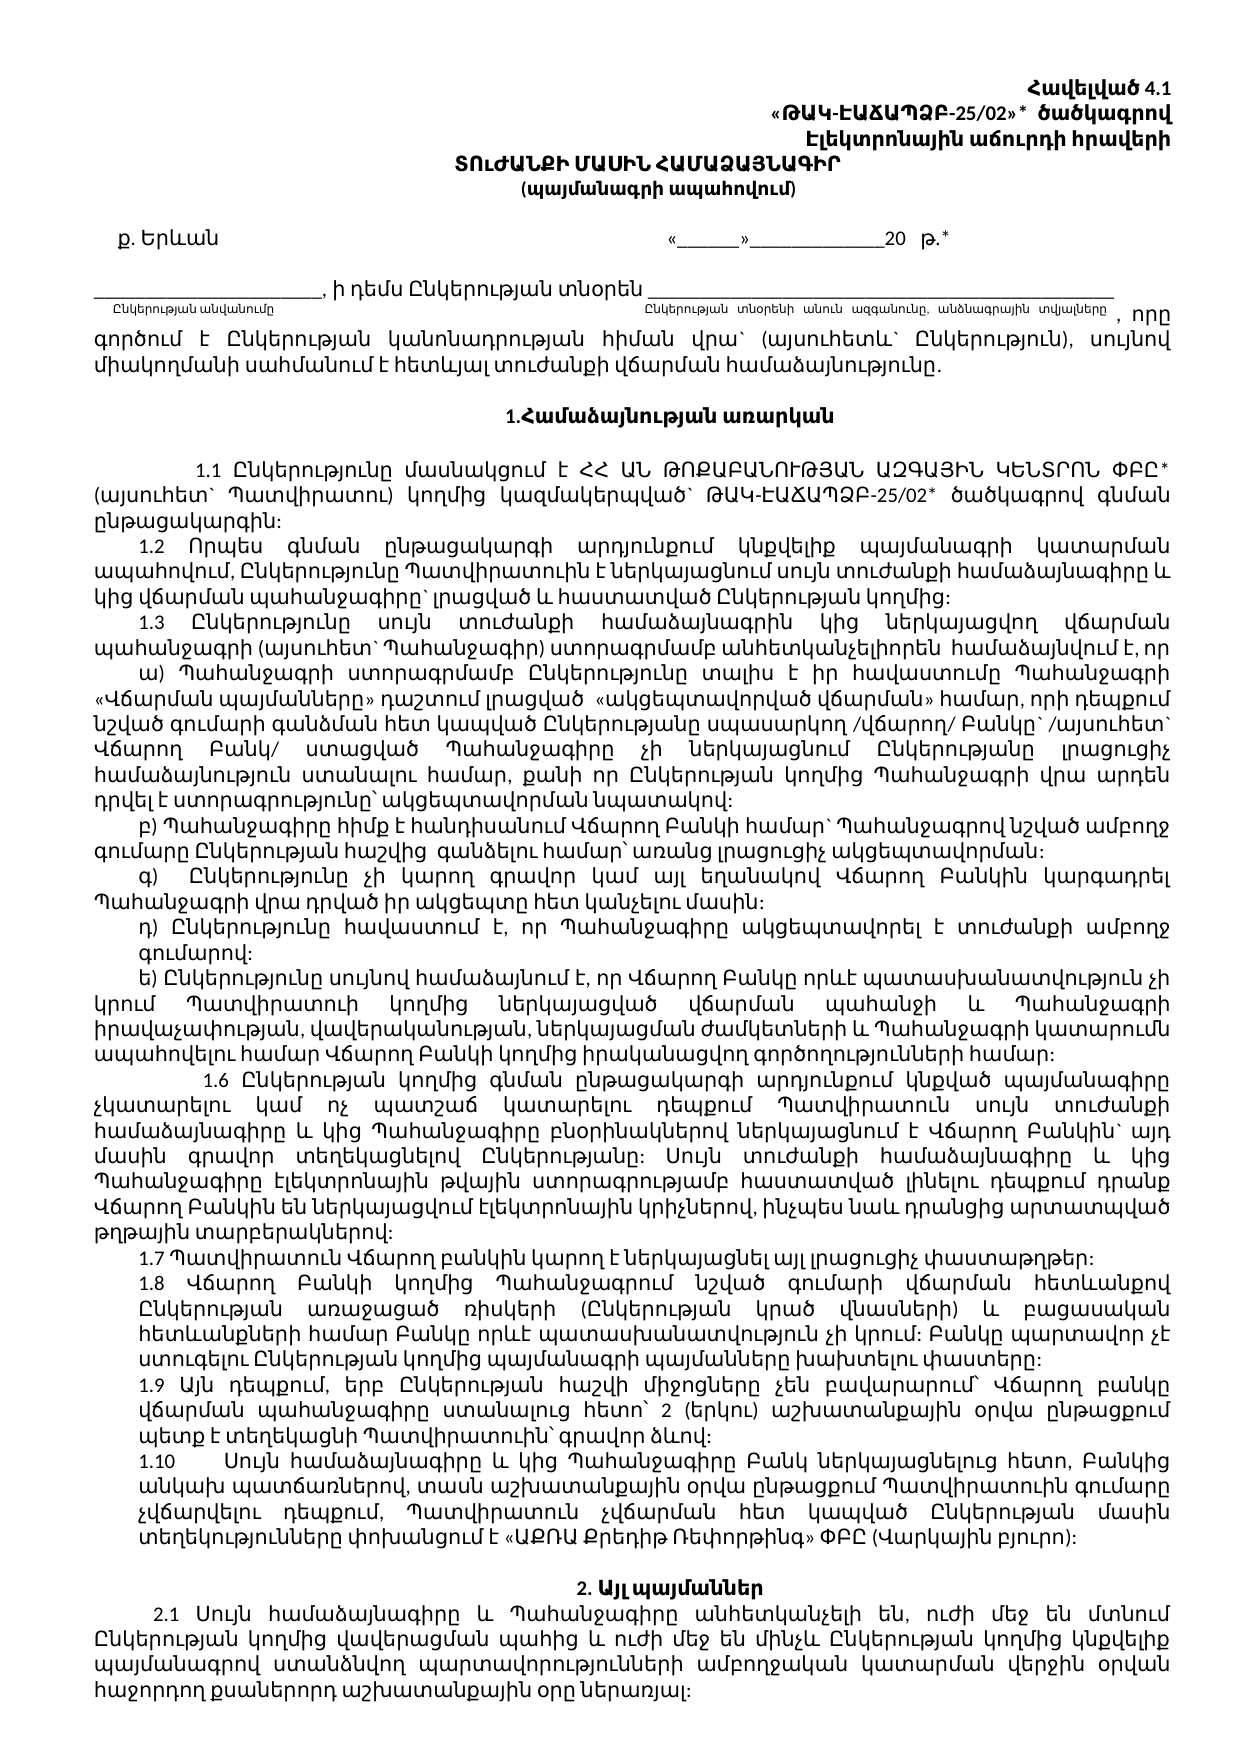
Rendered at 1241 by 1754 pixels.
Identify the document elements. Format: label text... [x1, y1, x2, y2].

text 1.2 Որպես գնման ընթացակարգի արդյունքում կնքվելիք պայմանագրի կատարման ապահովում, Ընկերությունը Պատվիրատուին է ներկայացնում սույն տուժանքի համաձայնագիրը և կից վճարման պահանջագիրը` լրացված և հաստատված Ընկերության կողմից: [94, 533, 1171, 609]
text 1.3 Ընկերությունը սույն տուժանքի համաձայնագրին կից ներկայացվող վճարման պահանջագրի (այսուհետ` Պահանջագիր) ստորագրմամբ անհետկանչելիորեն համաձայնվում է, որ [94, 609, 1171, 660]
text ք. Երևան «______»_____________20 թ.* [94, 225, 1171, 250]
text բ) Պահանջագիրը հիմք է հանդիսանում Վճարող Բանկի համար` Պահանջագրով նշված ամբողջ գումարը Ընկերության հաշվից գանձելու համար՝ առանց լրացուցիչ ակցեպտավորման: [94, 813, 1171, 864]
text «ԹԱԿ-ԷԱՃԱՊՁԲ-25/02»* ծածկագրով [94, 100, 1171, 126]
text 2.1 Սույն համաձայնագիրը և Պահանջագիրը անհետկանչելի են, ուժի մեջ են մտնում Ընկերության կողմից վավերացման պահից և ուժի մեջ են մինչև Ընկերության կողմից կնքվելիք պայմանագրով ստանձնվող պարտավորությունների ամբողջական կատարման վերջին օրվան հաջորդող քսաներորդ աշխատանքային օրը ներառյալ: [94, 1601, 1171, 1702]
text գ) Ընկերությունը չի կարող գրավոր կամ այլ եղանակով Վճարող Բանկին կարգադրել Պահանջագրի վրա դրված իր ակցեպտը հետ կանչելու մասին: [94, 864, 1171, 914]
text ՏՈւԺԱՆՔԻ ՄԱՍԻՆ ՀԱՄԱՁԱՅՆԱԳԻՐ [94, 151, 1171, 177]
text Հավելված 4.1 [94, 75, 1171, 100]
text Ընկերության անվանումը Ընկերության տնօրենի անուն ազգանունը, անձնագրային տվյալները , որը գործում է Ընկերության կանոնադրության հիման վրա` (այսուհետև` Ընկերություն), սույնով միակողմանի սահմանում է հետևյալ տուժանքի վճարման համաձայնությունը. [94, 301, 1171, 377]
text 1.Համաձայնության առարկան [169, 403, 1171, 428]
text 1.1 Ընկերությունը մասնակցում է ՀՀ ԱՆ ԹՈՔԱԲԱՆՈՒԹՅԱՆ ԱԶԳԱՅԻՆ ԿԵՆՏՐՈՆ ՓԲԸ* (այսուհետ` Պատվիրատու) կողմից կազմակերպված` ԹԱԿ-ԷԱՃԱՊՁԲ-25/02* ծածկագրով գնման ընթացակարգին: [94, 457, 1171, 533]
text ա) Պահանջագրի ստորագրմամբ Ընկերությունը տալիս է իր հավաստումը Պահանջագրի «Վճարման պայմանները» դաշտում լրացված «ակցեպտավորված վճարման» համար, որի դեպքում նշված գումարի գանձման հետ կապված Ընկերությանը սպասարկող /վճարող/ Բանկը` /այսուհետ` Վճարող Բանկ/ ստացված Պահանջագիրը չի ներկայացնում Ընկերությանը լրացուցիչ համաձայնություն ստանալու համար, քանի որ Ընկերության կողմից Պահանջագրի վրա արդեն դրվել է ստորագրությունը՝ ակցեպտավորման նպատակով: [94, 660, 1171, 813]
text Էլեկտրոնային աճուրդի հրավերի [94, 126, 1171, 151]
text 1.6 Ընկերության կողմից գնման ընթացակարգի արդյունքում կնքված պայմանագիրը չկատարելու կամ ոչ պատշաճ կատարելու դեպքում Պատվիրատուն սույն տուժանքի համաձայնագիրը և կից Պահանջագիրը բնօրինակներով ներկայացնում է Վճարող Բանկին` այդ մասին գրավոր տեղեկացնելով Ընկերությանը: Սույն տուժանքի համաձայնագիրը և կից Պահանջագիրը էլեկտրոնային թվային ստորագրությամբ հաստատված լինելու դեպքում դրանք Վճարող Բանկին են ներկայացվում էլեկտրոնային կրիչներով, ինչպես նաև դրանցից արտատպված թղթային տարբերակներով: [94, 1067, 1171, 1245]
text դ) Ընկերությունը հավաստում է, որ Պահանջագիրը ակցեպտավորել է տուժանքի ամբողջ գումարով: [138, 914, 1171, 965]
text (պայմանագրի ապահովում) [94, 177, 1171, 199]
text ______________________, ի դեմս Ընկերության տնօրեն _____________________________________________ [94, 276, 1171, 301]
text 1.10 Սույն համաձայնագիրը և կից Պահանջագիրը Բանկ ներկայացնելուց հետո, Բանկից անկախ պատճառներով, տասն աշխատանքային օրվա ընթացքում Պատվիրատուին գումարը չվճարվելու դեպքում, Պատվիրատուն չվճարման հետ կապված Ընկերության մասին տեղեկությունները փոխանցում է «ԱՔՌԱ Քրեդիթ Ռեփորթինգ» ՓԲԸ (Վարկային բյուրո): [138, 1448, 1171, 1550]
text 1.9 Այն դեպքում, երբ Ընկերության հաշվի միջոցները չեն բավարարում՝ Վճարող բանկը վճարման պահանջագիրը ստանալուց հետո՝ 2 (երկու) աշխատանքային օրվա ընթացքում պետք է տեղեկացնի Պատվիրատուին՝ գրավոր ձևով: [138, 1372, 1171, 1448]
text 1.8 Վճարող Բանկի կողմից Պահանջագրում նշված գումարի վճարման հետևանքով Ընկերության առաջացած ռիսկերի (Ընկերության կրած վնասների) և բացասական հետևանքների համար Բանկը որևէ պատասխանատվություն չի կրում: Բանկը պարտավոր չէ ստուգելու Ընկերության կողմից պայմանագրի պայմանները խախտելու փաստերը: [138, 1270, 1171, 1372]
text ե) Ընկերությունը սույնով համաձայնում է, որ Վճարող Բանկը որևէ պատասխանատվություն չի կրում Պատվիրատուի կողմից ներկայացված վճարման պահանջի և Պահանջագրի իրավաչափության, վավերականության, ներկայացման ժամկետների և Պահանջագրի կատարումն ապահովելու համար Վճարող Բանկի կողմից իրականացվող գործողությունների համար: [94, 965, 1171, 1067]
text 2. Այլ պայմաններ [169, 1575, 1171, 1601]
text 1.7 Պատվիրատուն Վճարող բանկին կարող է ներկայացնել այլ լրացուցիչ փաստաթղթեր: [138, 1245, 1171, 1270]
